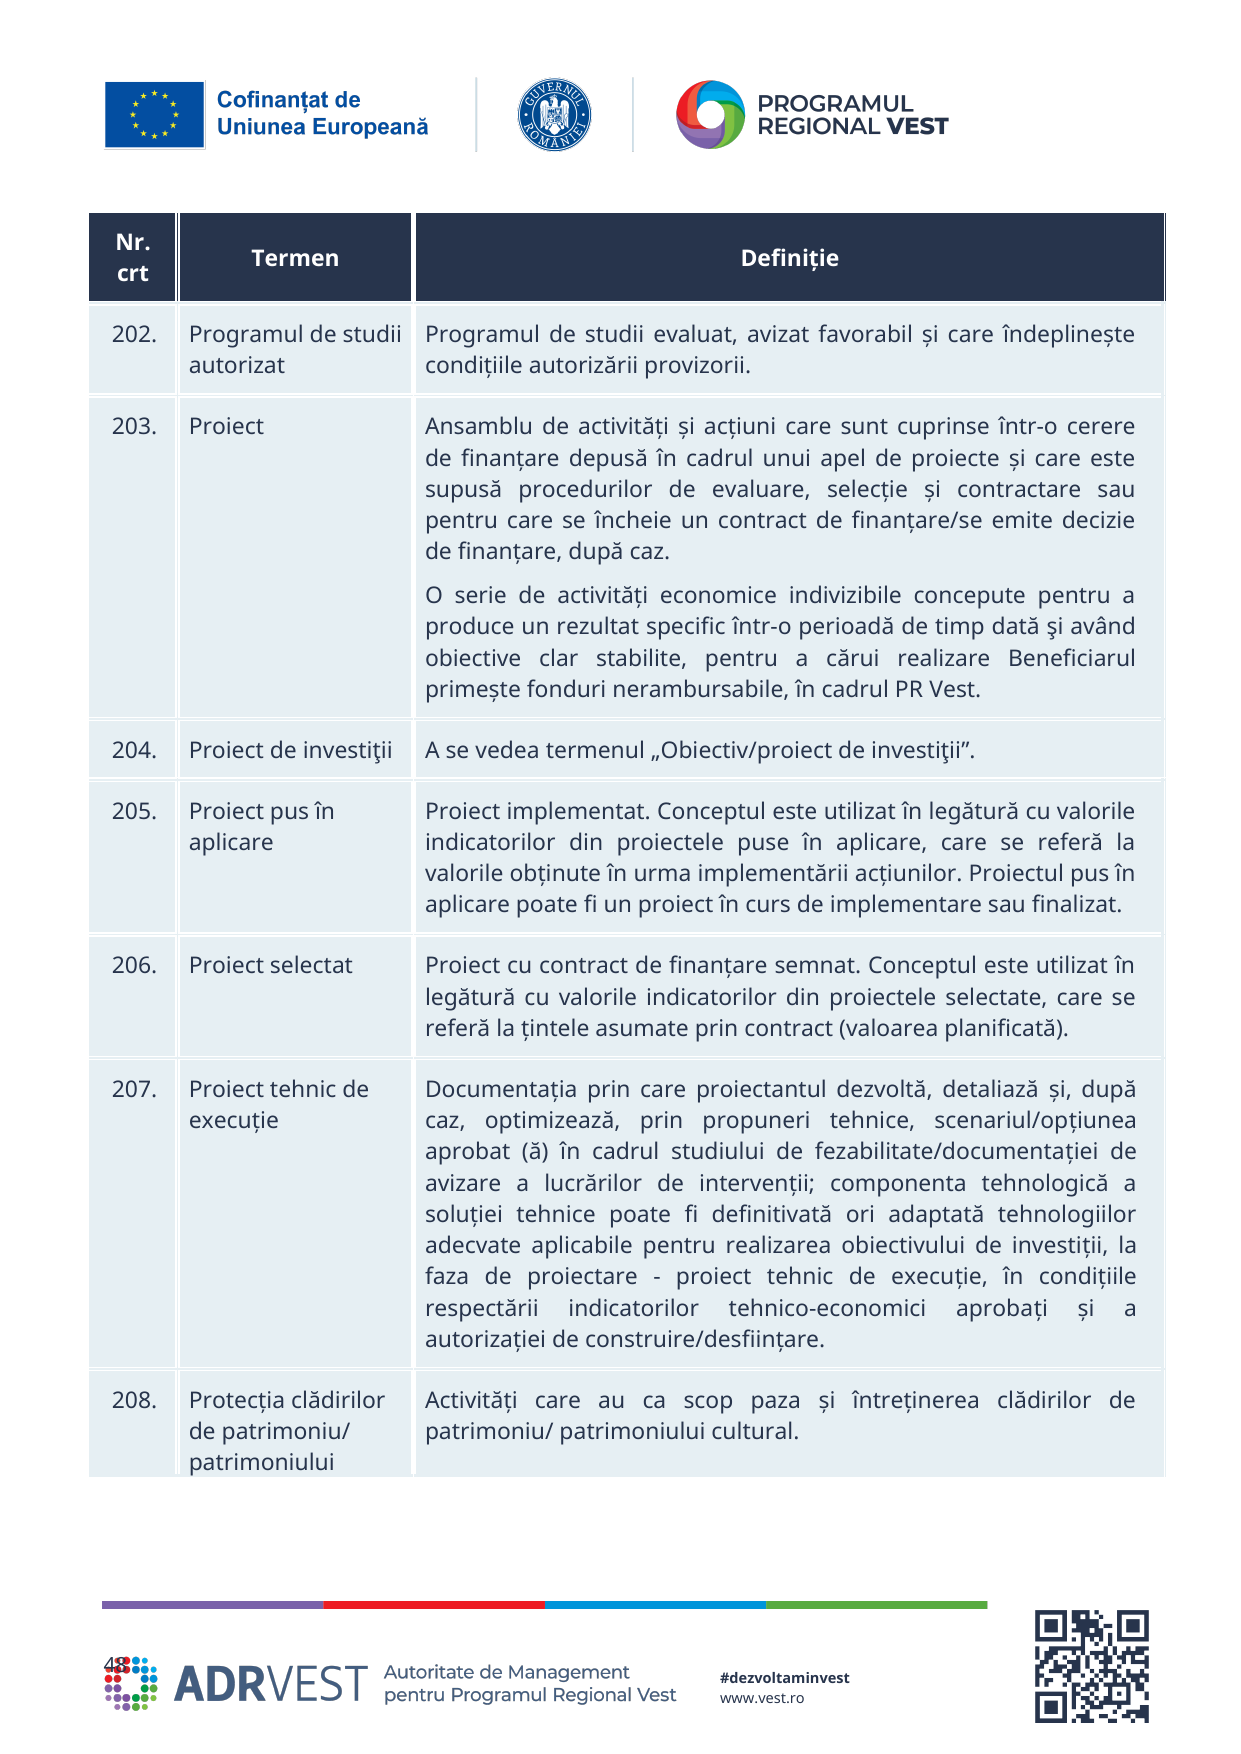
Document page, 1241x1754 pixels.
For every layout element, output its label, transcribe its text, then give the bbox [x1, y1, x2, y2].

table_cell Proiect cu contract de finanțare semnat. Conceptul este utilizat în legătură cu valorile indicatorilor din proiectele selectate, care se referă la țintele asumate prin contract (valoarea planificată). [414, 932, 1166, 1056]
table_header Nr. crt [89, 213, 175, 301]
table_cell Proiect selectat [180, 937, 411, 1056]
picture [103, 77, 949, 152]
table_cell Proiect [180, 398, 411, 716]
picture [42, 1601, 544, 1609]
picture [93, 1653, 683, 1715]
table_cell [89, 721, 175, 777]
table_cell Proiect implementat. Conceptul este utilizat în legătură cu valorile indicatorilor din proiectele puse în aplicare, care se referă la valorile obținute în urma implementării acțiunilor. Proiectul pus în aplicare poate fi un proiect în curs de implementare sau finalizat. [414, 778, 1166, 932]
table_cell Proiect tehnic de execuţie [180, 1060, 411, 1366]
table_cell Documentaţia prin care proiectantul dezvoltă, detaliază şi, după caz, optimizează, prin propuneri tehnice, scenariul/opţiunea aprobat (ă) în cadrul studiului de fezabilitate/documentaţiei de avizare a lucrărilor de intervenţii; componenta tehnologică a soluţiei tehnice poate fi definitivată ori adaptată tehnologiilor adecvate aplicabile pentru realizarea obiectivului de investiţii, la faza de proiectare - proiect tehnic de execuţie, în condiţiile respectării indicatorilor tehnico-economici aprobaţi şi a autorizaţiei de construire/desfiinţare. [414, 1056, 1166, 1366]
table_cell [89, 306, 175, 393]
table_cell [89, 937, 175, 1056]
table_cell Ansamblu de activități și acțiuni care sunt cuprinse într-o cerere de finanțare depusă în cadrul unui apel de proiecte și care este supusă procedurilor de evaluare, selecție și contractare sau pentru care se încheie un contract de finanțare/se emite decizie de finanțare, după caz. O serie de activități economice indivizibile concepute pentru a produce un rezultat specific într-o perioadă de timp dată şi având obiective clar stabilite, pentru a cărui realizare Beneficiarul primește fonduri nerambursabile, în cadrul PR Vest. [414, 393, 1166, 716]
table_cell [89, 398, 175, 716]
table_cell Programul de studii autorizat [180, 306, 411, 393]
table_cell Proiect de investiţii [180, 721, 411, 777]
picture [767, 1601, 1158, 1732]
table_cell [89, 1060, 175, 1366]
table_cell Proiect pus în aplicare [180, 782, 411, 932]
table_cell A se vedea termenul „Obiectiv/proiect de investiţii”. [414, 716, 1166, 777]
table_cell [89, 782, 175, 932]
table_header Definiție [416, 213, 1164, 301]
table_header Termen [180, 213, 411, 301]
table_cell Protecţia clădirilor de patrimoniu/ patrimoniului cultural [177, 1366, 413, 1477]
table_cell Activităţi care au ca scop paza şi întreţinerea clădirilor de patrimoniu/ patrimoniului cultural. [414, 1366, 1166, 1477]
table_cell [89, 1371, 177, 1477]
table_cell Programul de studii evaluat, avizat favorabil și care îndeplinește condițiile autorizării provizorii. [414, 301, 1166, 393]
